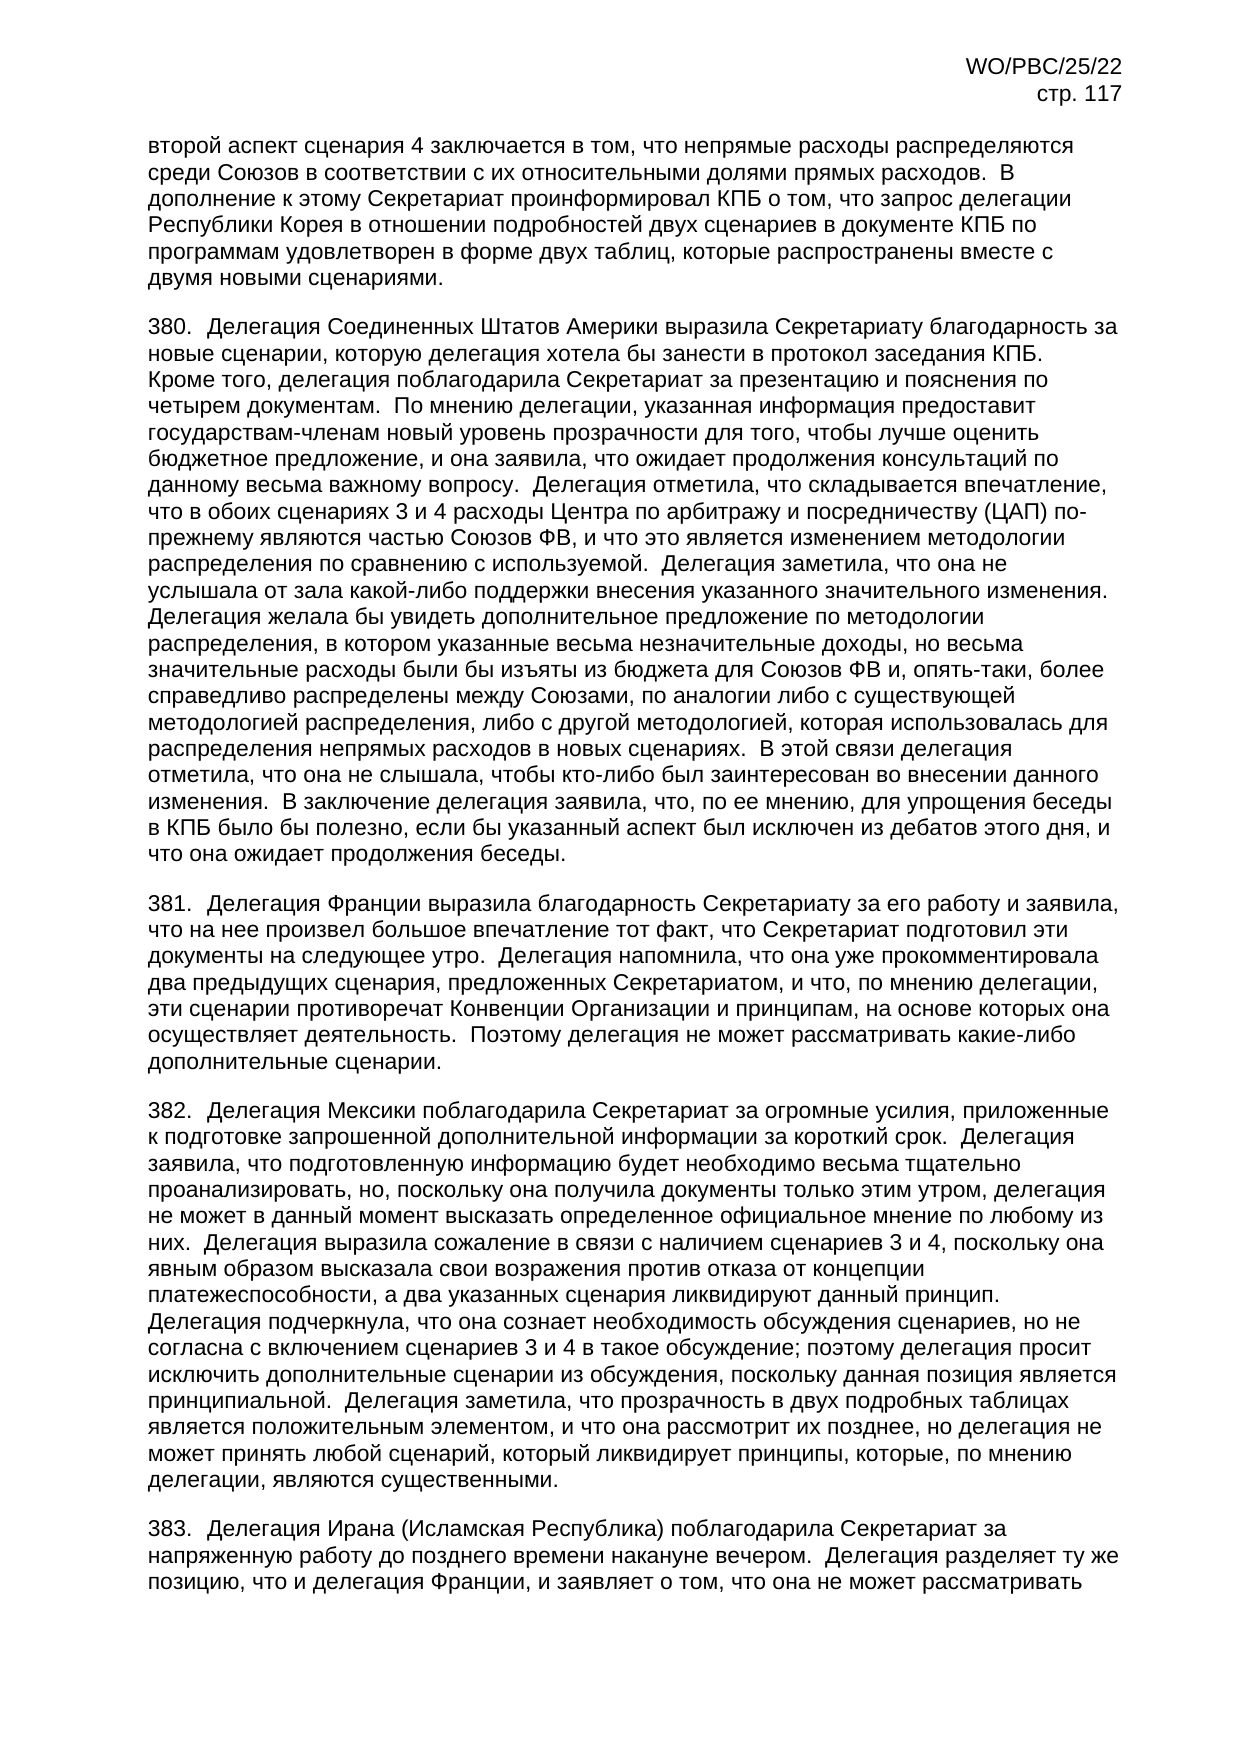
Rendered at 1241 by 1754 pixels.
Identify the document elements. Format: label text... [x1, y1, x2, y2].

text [148, 1515, 1122, 1594]
text Делегация Франции выразила благодарность Секретариату за его работу и заявила, что на нее произвел большое впечатление тот факт, что Секретариат подготовил эти документы на следующее утро. Делегация напомнила, что она уже прокомментировала два предыдущих сценария, предложенных Секретариатом, и что, по мнению делегации, эти сценарии противоречат Конвенции Организации и принципам, на основе которых она осуществляет деятельность. Поэтому делегация не может рассматривать какие-либо дополнительные сценарии. [148, 889, 1122, 1074]
text Делегация Мексики поблагодарила Секретариат за огромные усилия, приложенные к подготовке запрошенной дополнительной информации за короткий срок. Делегация заявила, что подготовленную информацию будет необходимо весьма тщательно проанализировать, но, поскольку она получила документы только этим утром, делегация не может в данный момент высказать определенное официальное мнение по любому из них. Делегация выразила сожаление в связи с наличием сценариев 3 и 4, поскольку она явным образом высказала свои возражения против отказа от концепции платежеспособности, а два указанных сценария ликвидируют данный принцип. Делегация подчеркнула, что она сознает необходимость обсуждения сценариев, но не согласна с включением сценариев 3 и 4 в такое обсуждение; поэтому делегация просит исключить дополнительные сценарии из обсуждения, поскольку данная позиция является принципиальной. Делегация заметила, что прозрачность в двух подробных таблицах является положительным элементом, и что она рассмотрит их позднее, но делегация не может принять любой сценарий, который ликвидирует принципы, которые, по мнению делегации, являются существенными. [148, 1097, 1122, 1492]
text Делегация Соединенных Штатов Америки выразила Секретариату благодарность за новые сценарии, которую делегация хотела бы занести в протокол заседания КПБ. Кроме того, делегация поблагодарила Секретариат за презентацию и пояснения по четырем документам. По мнению делегации, указанная информация предоставит государствам-членам новый уровень прозрачности для того, чтобы лучше оценить бюджетное предложение, и она заявила, что ожидает продолжения консультаций по данному весьма важному вопросу. Делегация отметила, что складывается впечатление, что в обоих сценариях 3 и 4 расходы Центра по арбитражу и посредничеству (ЦАП) по-прежнему являются частью Союзов ФВ, и что это является изменением методологии распределения по сравнению с используемой. Делегация заметила, что она не услышала от зала какой-либо поддержки внесения указанного значительного изменения. Делегация желала бы увидеть дополнительное предложение по методологии распределения, в котором указанные весьма незначительные доходы, но весьма значительные расходы были бы изъяты из бюджета для Союзов ФВ и, опять-таки, более справедливо распределены между Союзами, по аналогии либо с существующей методологией распределения, либо с другой методологией, которая использовалась для распределения непрямых расходов в новых сценариях. В этой связи делегация отметила, что она не слышала, чтобы кто-либо был заинтересован во внесении данного изменения. В заключение делегация заявила, что, по ее мнению, для упрощения беседы в КПБ было бы полезно, если бы указанный аспект был исключен из дебатов этого дня, и что она ожидает продолжения беседы. [148, 313, 1122, 867]
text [148, 132, 1122, 290]
